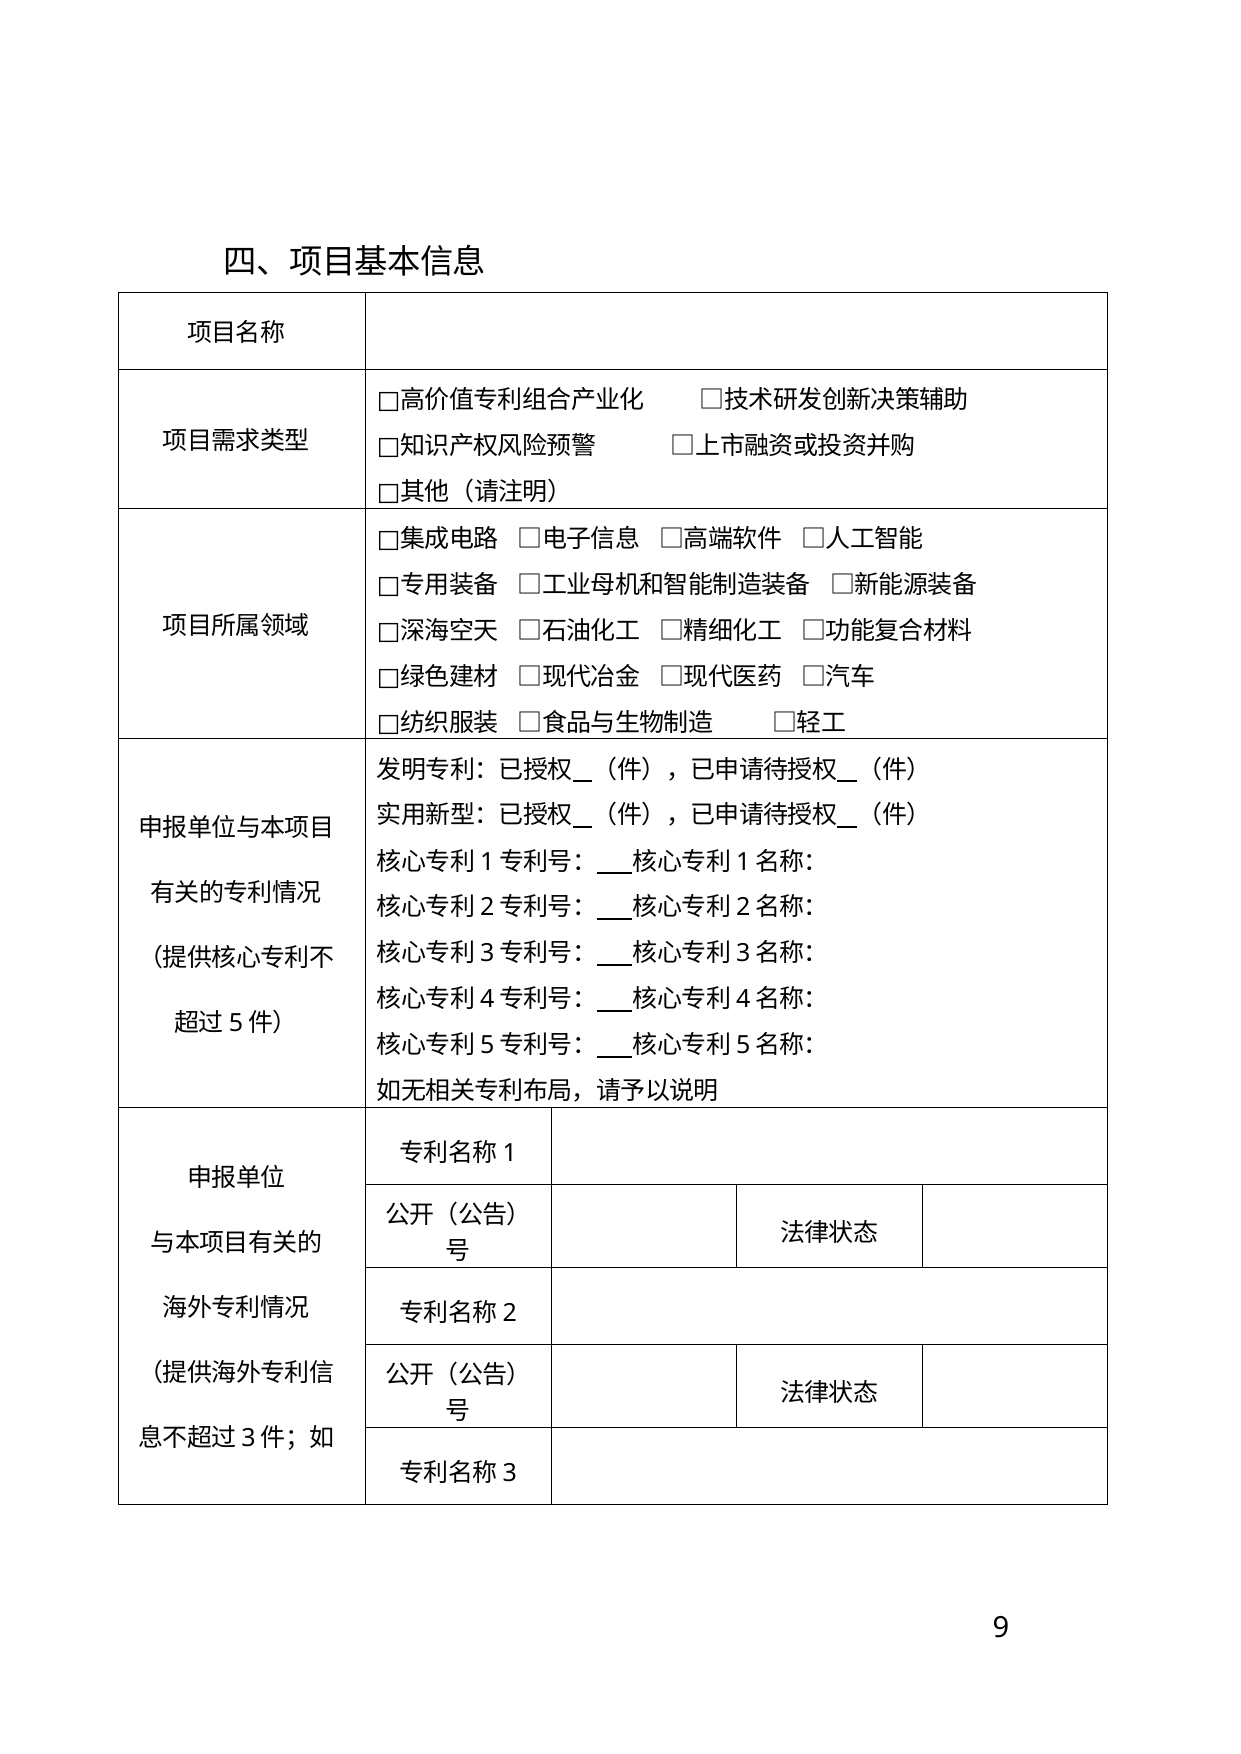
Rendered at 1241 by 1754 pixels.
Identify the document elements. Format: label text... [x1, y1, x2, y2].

table_cell 公开（公告）号 [366, 1185, 551, 1267]
table_cell □高价值专利组合产业化 □技术研发创新决策辅助 □知识产权风险预警 □上市融资或投资并购 □其他（请注明） [366, 370, 1107, 508]
subtitle 四、项目基本信息 [159, 227, 1081, 292]
table_cell 申报单位与本项目有关的专利情况 （提供核心专利不超过5件） [119, 739, 365, 1107]
table_cell 发明专利：已授权 （件），已申请待授权 （件） 实用新型：已授权 （件），已申请待授权 （件） 核心专利1专利号： 核心专利1名称： 核心专利2专利号： 核心专利2名称： 核心专利3专利号： 核心专利3名称： 核心专利4专利号： 核心专利4名称： 核心专利5专利号： 核心专利5名称： 如无相关专利布局，请予以说明 [366, 739, 1107, 1107]
table_cell 项目需求类型 [119, 370, 365, 508]
table_cell 申报单位 与本项目有关的 海外专利情况 （提供海外专利信息不超过3件；如没有，可填无） [119, 1108, 365, 1504]
table_header [366, 293, 1107, 369]
table_cell 公开（公告）号 [366, 1345, 551, 1427]
table_cell 法律状态 [737, 1185, 922, 1267]
table_header 项目名称 [119, 293, 365, 369]
table_cell □集成电路 □电子信息 □高端软件 □人工智能 □专用装备 □工业母机和智能制造装备 □新能源装备 □深海空天 □石油化工 □精细化工 □功能复合材料 □绿色建材 □现代冶金 □现代医药 □汽车 □纺织服装 □食品与生物制造 □轻工 [366, 509, 1107, 738]
table_cell [552, 1185, 736, 1267]
table_cell [552, 1108, 1107, 1184]
table_cell [552, 1345, 736, 1427]
table_cell [923, 1185, 1107, 1267]
table_cell 项目所属领域 [119, 509, 365, 738]
table_cell [552, 1428, 1107, 1504]
table_cell 专利名称2 [366, 1268, 551, 1344]
table_cell [923, 1345, 1107, 1427]
table_cell 专利名称1 [366, 1108, 551, 1184]
table_cell 专利名称3 [366, 1428, 551, 1504]
table_cell [552, 1268, 1107, 1344]
table_cell 法律状态 [737, 1345, 922, 1427]
